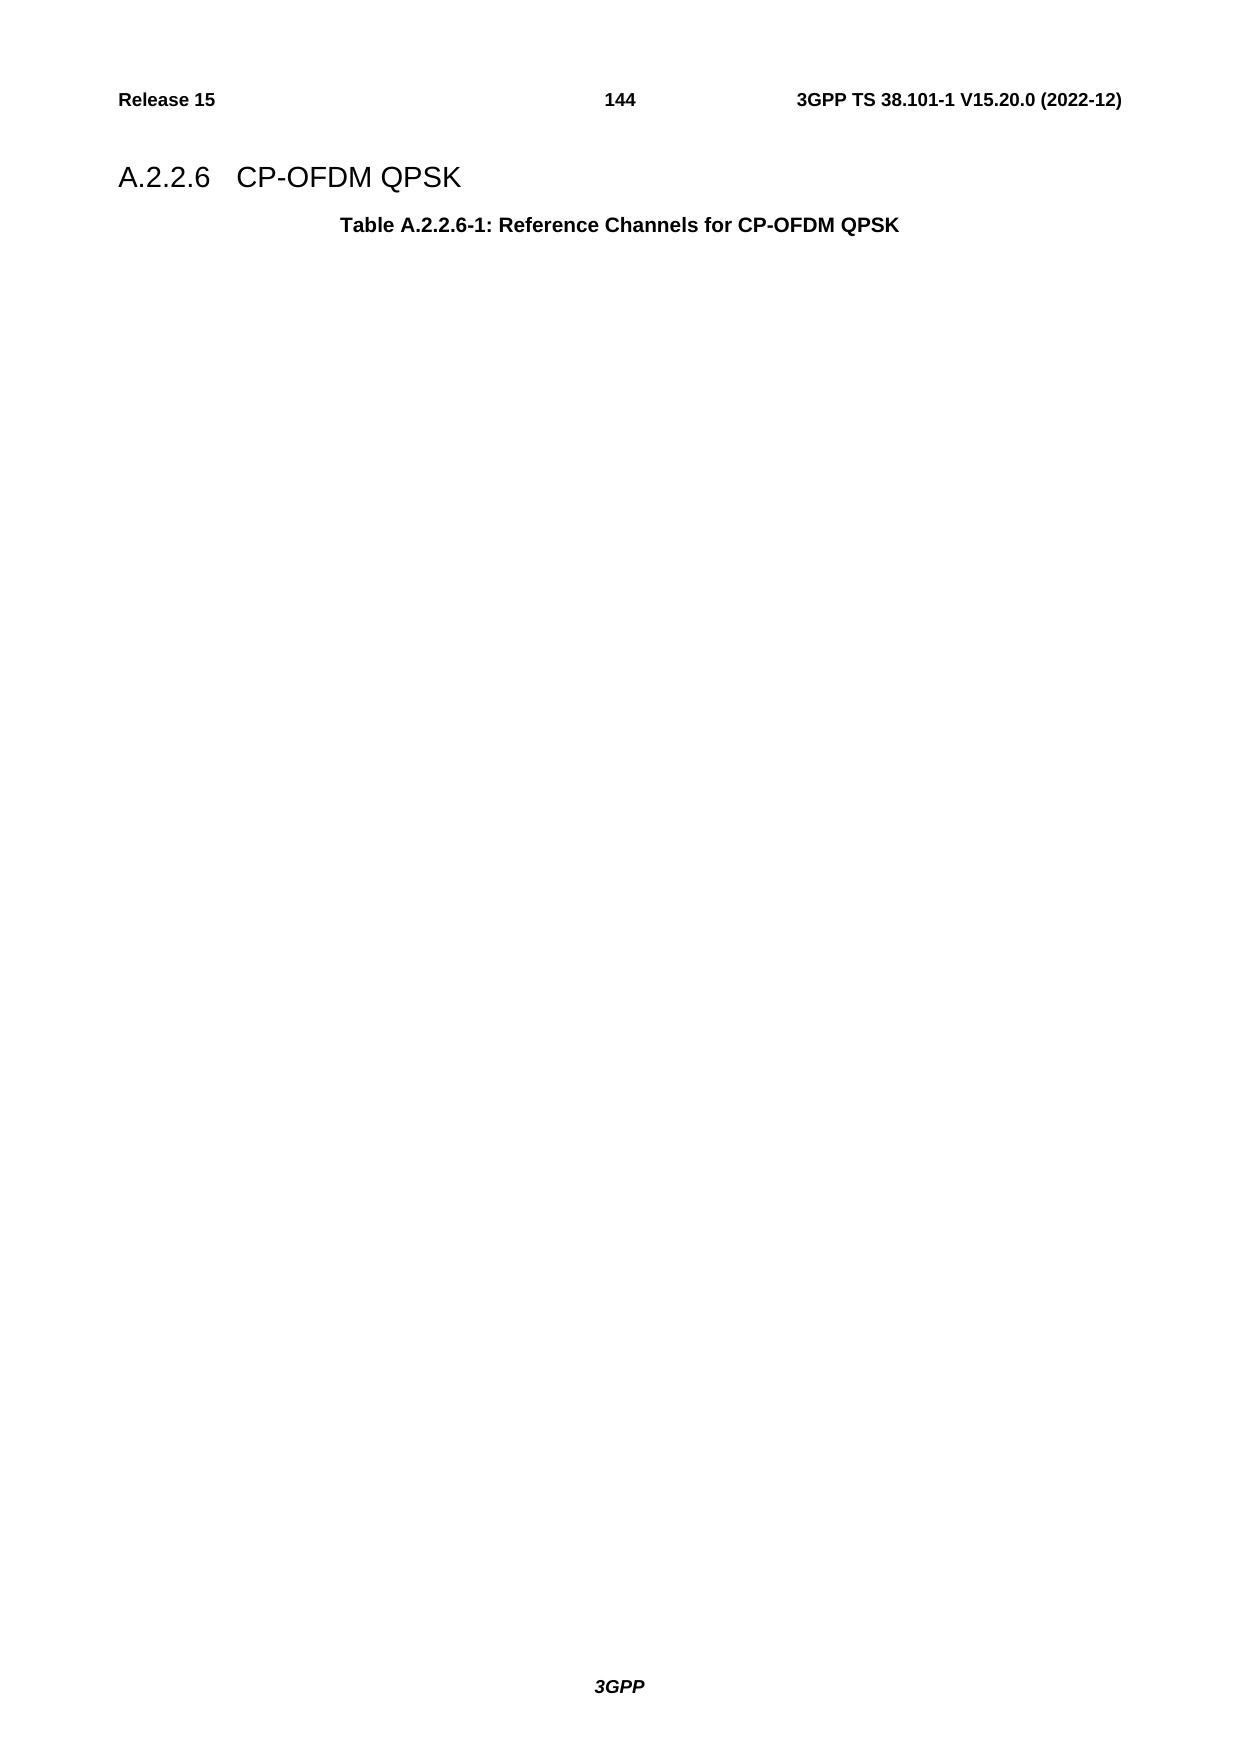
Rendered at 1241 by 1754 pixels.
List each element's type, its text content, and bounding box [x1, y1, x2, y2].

text Table A.2.2.6-1: Reference Channels for CP-OFDM QPSK [118, 212, 1122, 236]
subtitle A.2.2.6 CP-OFDM QPSK [118, 160, 1122, 194]
